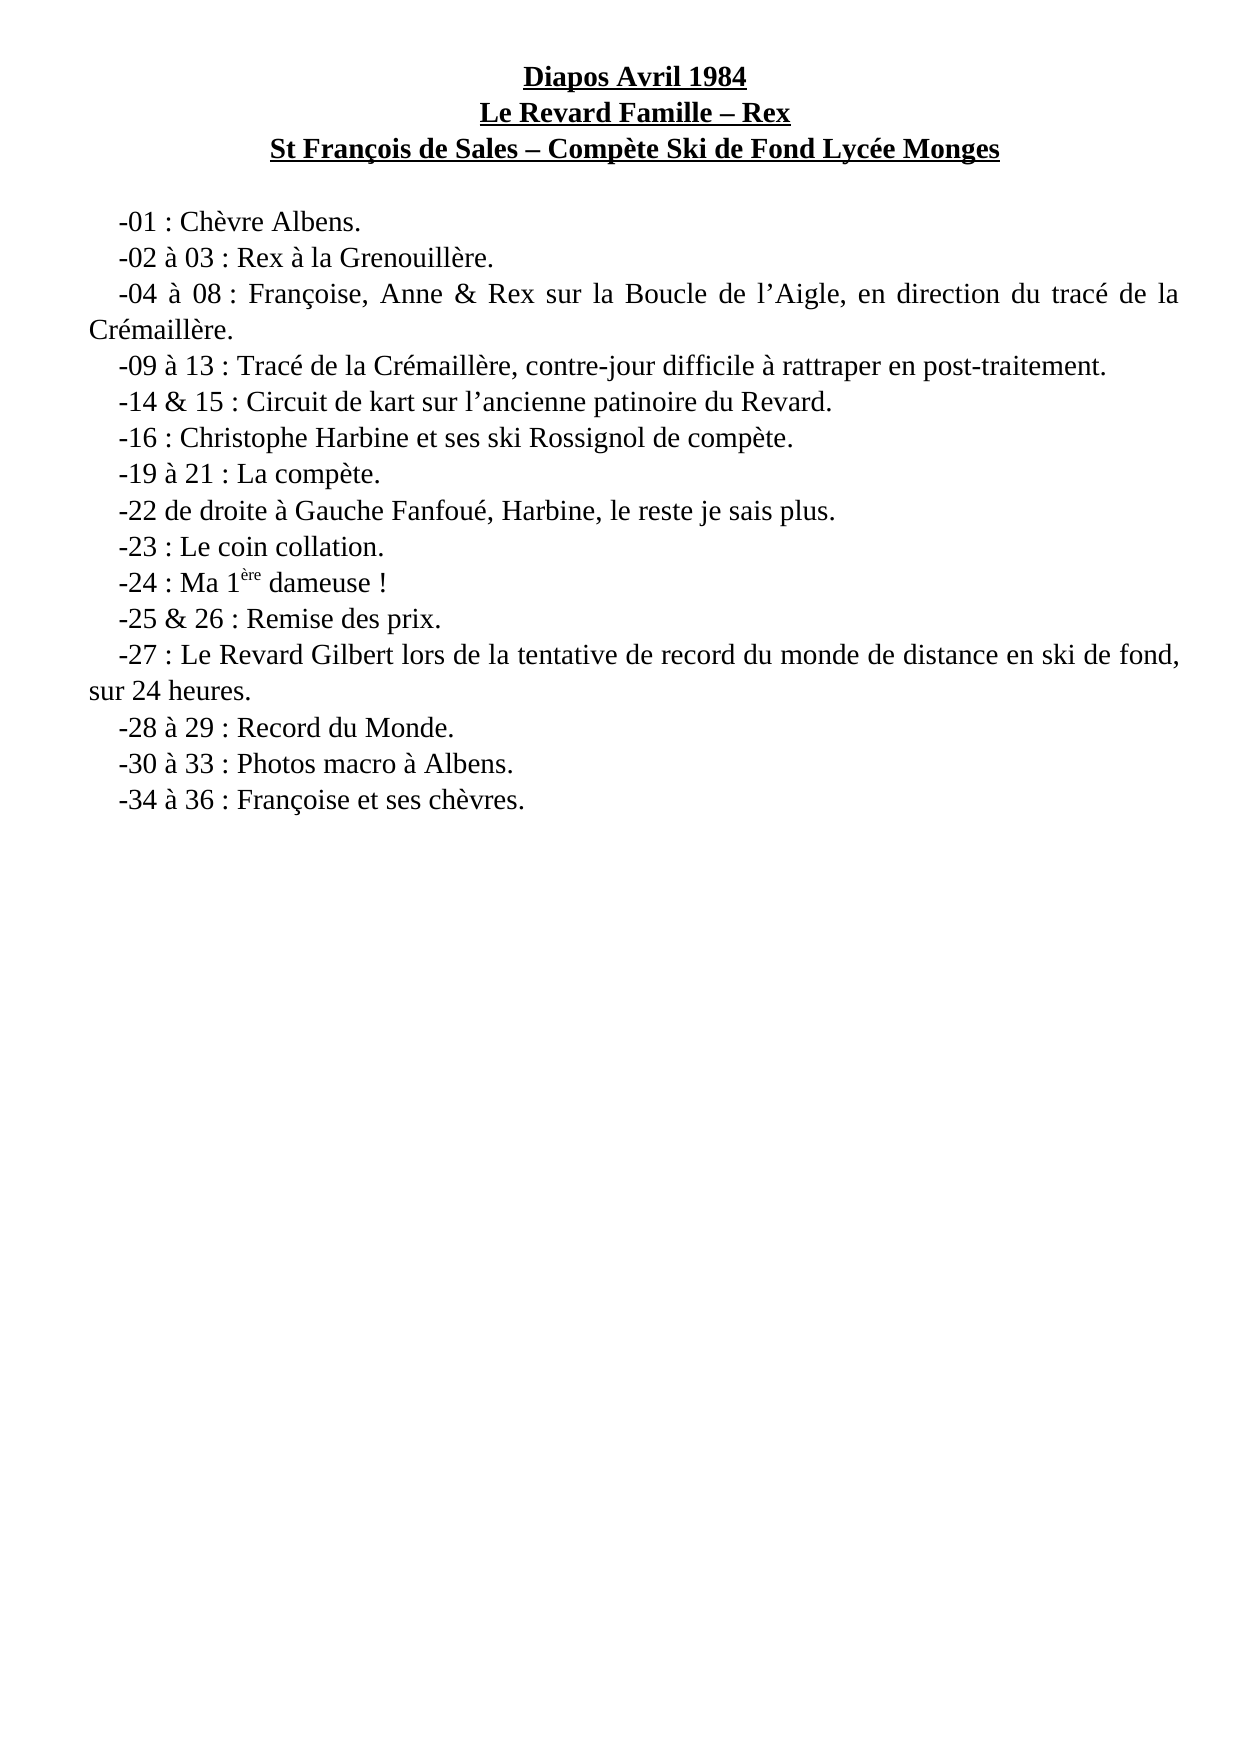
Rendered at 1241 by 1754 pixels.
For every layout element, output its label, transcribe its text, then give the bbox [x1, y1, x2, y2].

text -02 à 03 : Rex à la Grenouillère. [89, 240, 1181, 273]
text -09 à 13 : Tracé de la Crémaillère, contre-jour difficile à rattraper en post-traitement. [89, 348, 1181, 382]
text -04 à 08 : Françoise, Anne & Rex sur la Boucle de l’Aigle, en direction du tracé de la Crémaillère. [89, 276, 1181, 346]
text Le Revard Famille – Rex [89, 95, 1181, 129]
text -30 à 33 : Photos macro à Albens. [89, 746, 1181, 779]
text -25 & 26 : Remise des prix. [89, 601, 1181, 635]
text -24 : Ma 1ère dameuse ! [89, 565, 1181, 599]
text -14 & 15 : Circuit de kart sur l’ancienne patinoire du Revard. [89, 384, 1181, 418]
text -16 : Christophe Harbine et ses ski Rossignol de compète. [89, 421, 1181, 454]
text -28 à 29 : Record du Monde. [89, 710, 1181, 743]
text St François de Sales – Compète Ski de Fond Lycée Monges [89, 131, 1181, 165]
text -34 à 36 : Françoise et ses chèvres. [89, 782, 1181, 816]
text -19 à 21 : La compète. [89, 457, 1181, 490]
text -01 : Chèvre Albens. [89, 204, 1181, 237]
text Diapos Avril 1984 [89, 59, 1181, 93]
text -23 : Le coin collation. [89, 529, 1181, 562]
text -27 : Le Revard Gilbert lors de la tentative de record du monde de distance en ski de fond, sur 24 heures. [89, 637, 1181, 707]
text -22 de droite à Gauche Fanfoué, Harbine, le reste je sais plus. [89, 493, 1181, 526]
